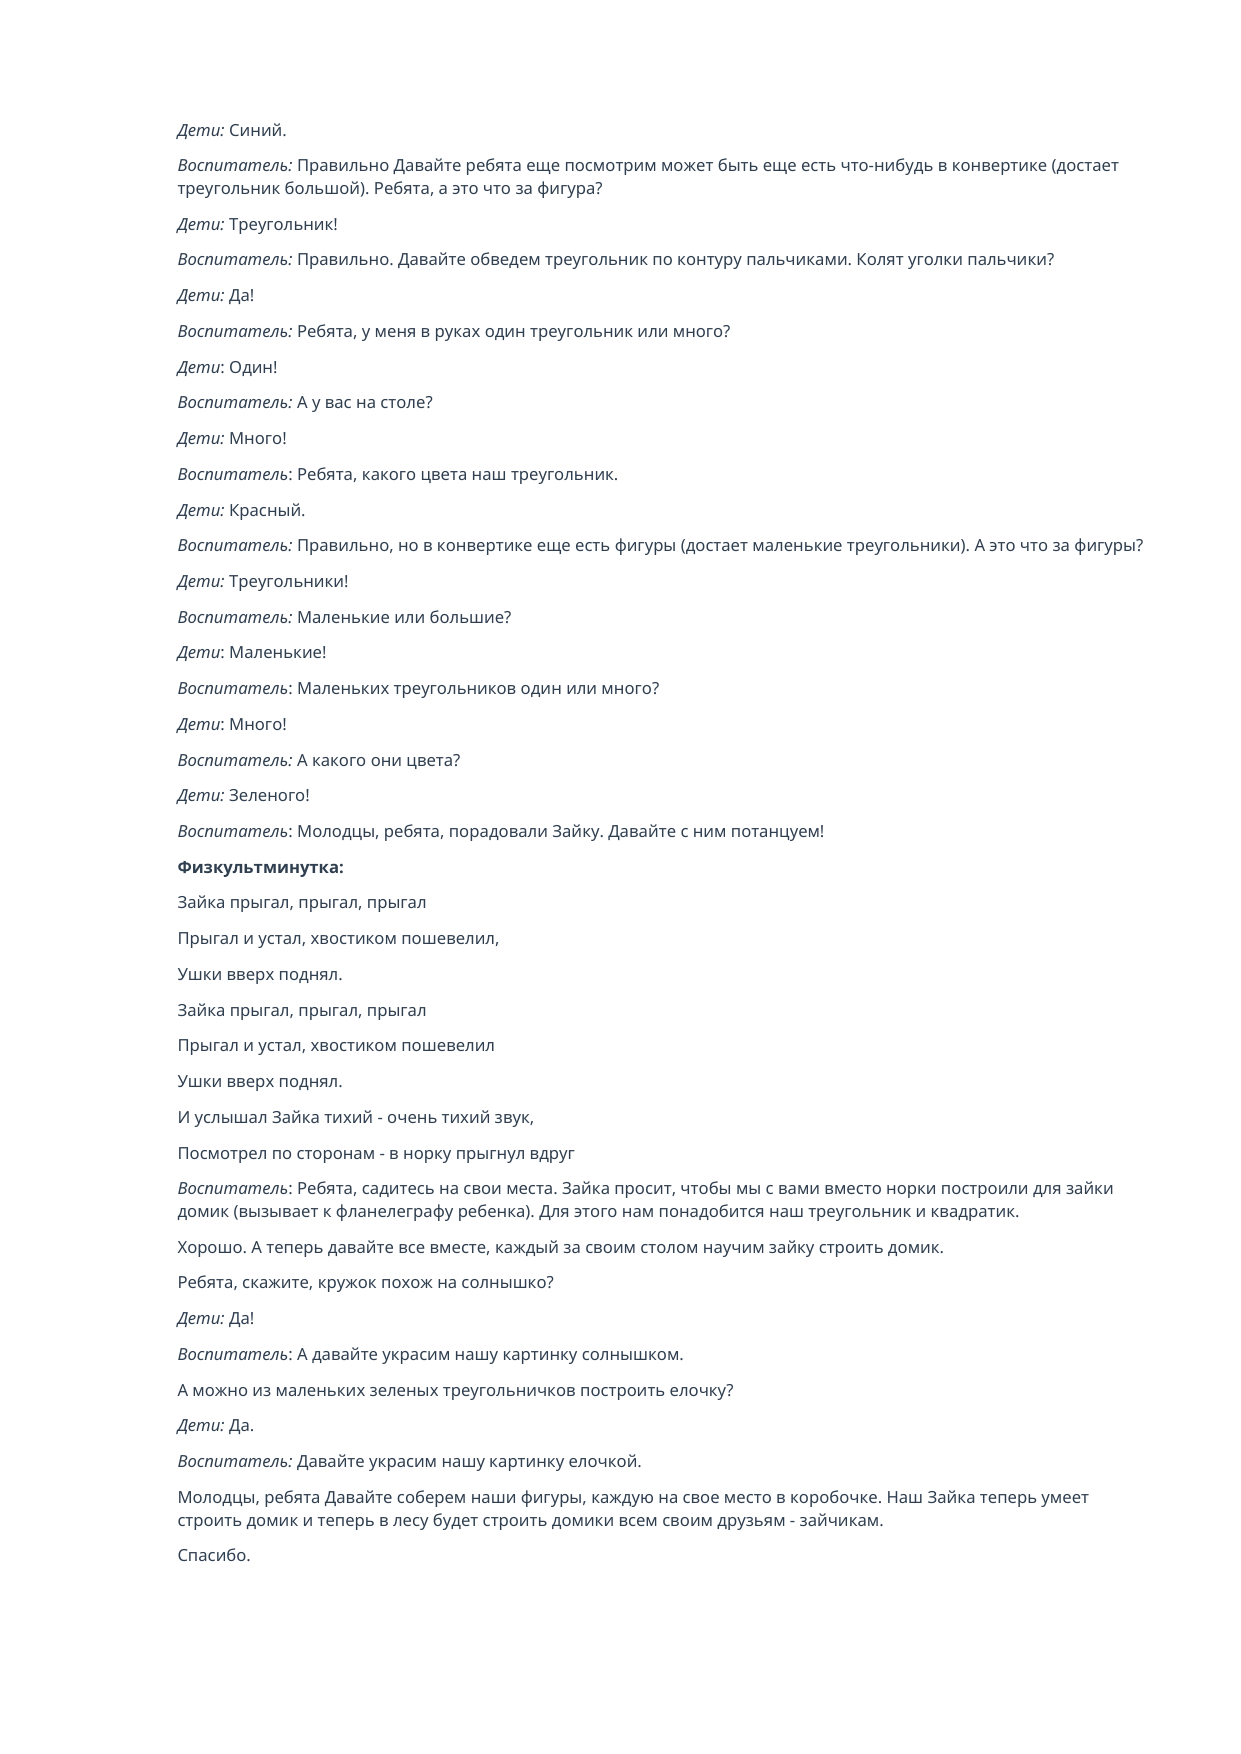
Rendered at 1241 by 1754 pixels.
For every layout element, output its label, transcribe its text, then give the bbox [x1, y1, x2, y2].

text Воспитатель: Ребята, у меня в руках один треугольник или много? [177, 319, 1152, 342]
text Воспитатель: Маленькие или большие? [177, 605, 1152, 628]
text Дети: Синий. [177, 118, 1152, 141]
text Воспитатель: А какого они цвета? [177, 748, 1152, 771]
text Дети: Треугольник! [177, 212, 1152, 235]
text Зайка прыгал, прыгал, прыгал [177, 891, 1152, 914]
text Дети: Маленькие! [177, 641, 1152, 664]
text Ушки вверх поднял. [177, 963, 1152, 985]
text Воспитатель: Правильно, но в конвертике еще есть фигуры (достает маленькие треугольники). А это что за фигуры? [177, 534, 1152, 557]
text Зайка прыгал, прыгал, прыгал [177, 998, 1152, 1021]
text Воспитатель: Давайте украсим нашу картинку елочкой. [177, 1450, 1152, 1472]
text Воспитатель: А у вас на столе? [177, 391, 1152, 414]
text Молодцы, ребята Давайте соберем наши фигуры, каждую на свое место в коробочке. Наш Зайка теперь умеет строить домик и теперь в лесу будет строить домики всем своим друзьям - зайчикам. [177, 1486, 1152, 1531]
text Прыгал и устал, хвостиком пошевелил, [177, 927, 1152, 949]
text Дети: Много! [177, 427, 1152, 449]
text Посмотрел по сторонам - в норку прыгнул вдруг [177, 1141, 1152, 1164]
text И услышал Зайка тихий - очень тихий звук, [177, 1106, 1152, 1128]
text Спасибо. [177, 1544, 1152, 1567]
text Дети: Треугольники! [177, 569, 1152, 592]
text Прыгал и устал, хвостиком пошевелил [177, 1034, 1152, 1057]
text Дети: Да! [177, 1307, 1152, 1329]
text Воспитатель: Правильно Давайте ребята еще посмотрим может быть еще есть что-нибудь в конвертике (достает треугольник большой). Ребята, а это что за фигура? [177, 154, 1152, 199]
text Дети: Много! [177, 712, 1152, 735]
text Воспитатель: Молодцы, ребята, порадовали Зайку. Давайте с ним потанцуем! [177, 820, 1152, 842]
text Воспитатель: Правильно. Давайте обведем треугольник по контуру пальчиками. Колят уголки пальчики? [177, 248, 1152, 271]
text Ушки вверх поднял. [177, 1070, 1152, 1092]
text Воспитатель: Ребята, какого цвета наш треугольник. [177, 462, 1152, 485]
text Дети: Да! [177, 284, 1152, 306]
text Дети: Красный. [177, 498, 1152, 521]
text А можно из маленьких зеленых треугольничков построить елочку? [177, 1378, 1152, 1401]
text Ребята, скажите, кружок похож на солнышко? [177, 1271, 1152, 1294]
text Хорошо. А теперь давайте все вместе, каждый за своим столом научим зайку строить домик. [177, 1235, 1152, 1258]
text Воспитатель: Маленьких треугольников один или много? [177, 677, 1152, 699]
text Дети: Зеленого! [177, 784, 1152, 807]
text Дети: Один! [177, 355, 1152, 378]
text Воспитатель: Ребята, садитесь на свои места. Зайка просит, чтобы мы с вами вместо норки построили для зайки домик (вызывает к фланелеграфу ребенка). Для этого нам понадобится наш треугольник и квадратик. [177, 1177, 1152, 1222]
text Дети: Да. [177, 1414, 1152, 1437]
text Воспитатель: А давайте украсим нашу картинку солнышком. [177, 1343, 1152, 1365]
text Физкультминутка: [177, 855, 1152, 878]
